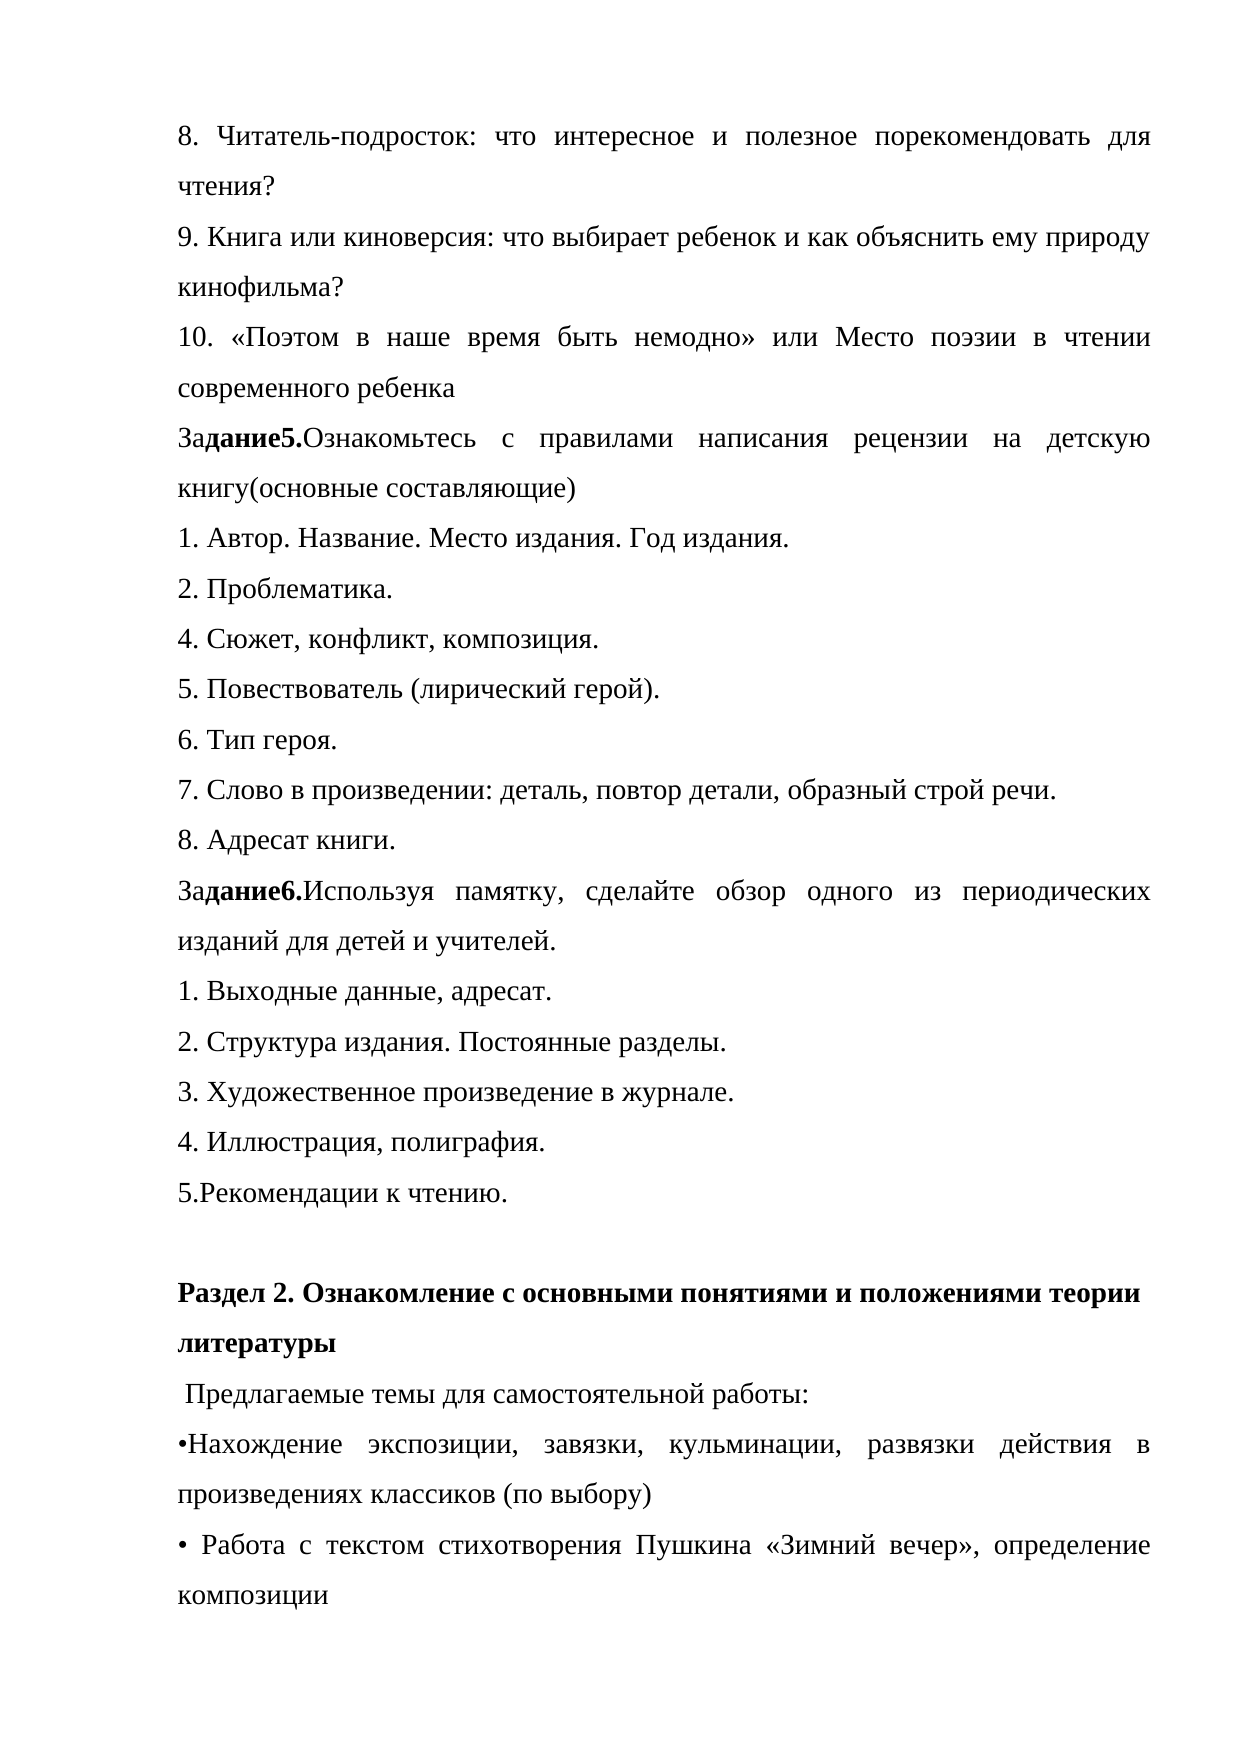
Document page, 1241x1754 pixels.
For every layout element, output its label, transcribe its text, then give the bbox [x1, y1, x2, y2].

text 10. «Поэтом в наше время быть немодно» или Место поэзии в чтении современного ребенка [177, 319, 1152, 403]
text 1. Выходные данные, адресат. [177, 973, 1152, 1007]
text 7. Слово в произведении: деталь, повтор детали, образный строй речи. [177, 772, 1152, 806]
text 4. Иллюстрация, полиграфия. [177, 1124, 1152, 1158]
text 4. Сюжет, конфликт, композиция. [177, 621, 1152, 655]
text 8. Читатель-подросток: что интересное и полезное порекомендовать для чтения? [177, 118, 1152, 202]
text •Нахождение экспозиции, завязки, кульминации, развязки действия в произведениях классиков (по выбору) [177, 1426, 1152, 1510]
text 8. Адресат книги. [177, 822, 1152, 856]
text Раздел 2. Ознакомление с основными понятиями и положениями теории литературы [177, 1275, 1152, 1359]
text • Работа с текстом стихотворения Пушкина «Зимний вечер», определение композиции [177, 1527, 1152, 1611]
text 6. Тип героя. [177, 722, 1152, 755]
text 1. Автор. Название. Место издания. Год издания. [177, 521, 1152, 554]
text 2. Структура издания. Постоянные разделы. [177, 1024, 1152, 1057]
text 3. Художественное произведение в журнале. [177, 1074, 1152, 1108]
text Задание6.Используя памятку, сделайте обзор одного из периодических изданий для детей и учителей. [177, 873, 1152, 957]
text 9. Книга или киноверсия: что выбирает ребенок и как объяснить ему природу кинофильма? [177, 219, 1152, 303]
text 5.Рекомендации к чтению. [177, 1175, 1152, 1208]
text Предлагаемые темы для самостоятельной работы: [177, 1376, 1152, 1409]
text Задание5.Ознакомьтесь с правилами написания рецензии на детскую книгу(основные составляющие) [177, 420, 1152, 504]
text 5. Повествователь (лирический герой). [177, 672, 1152, 705]
text 2. Проблематика. [177, 571, 1152, 604]
